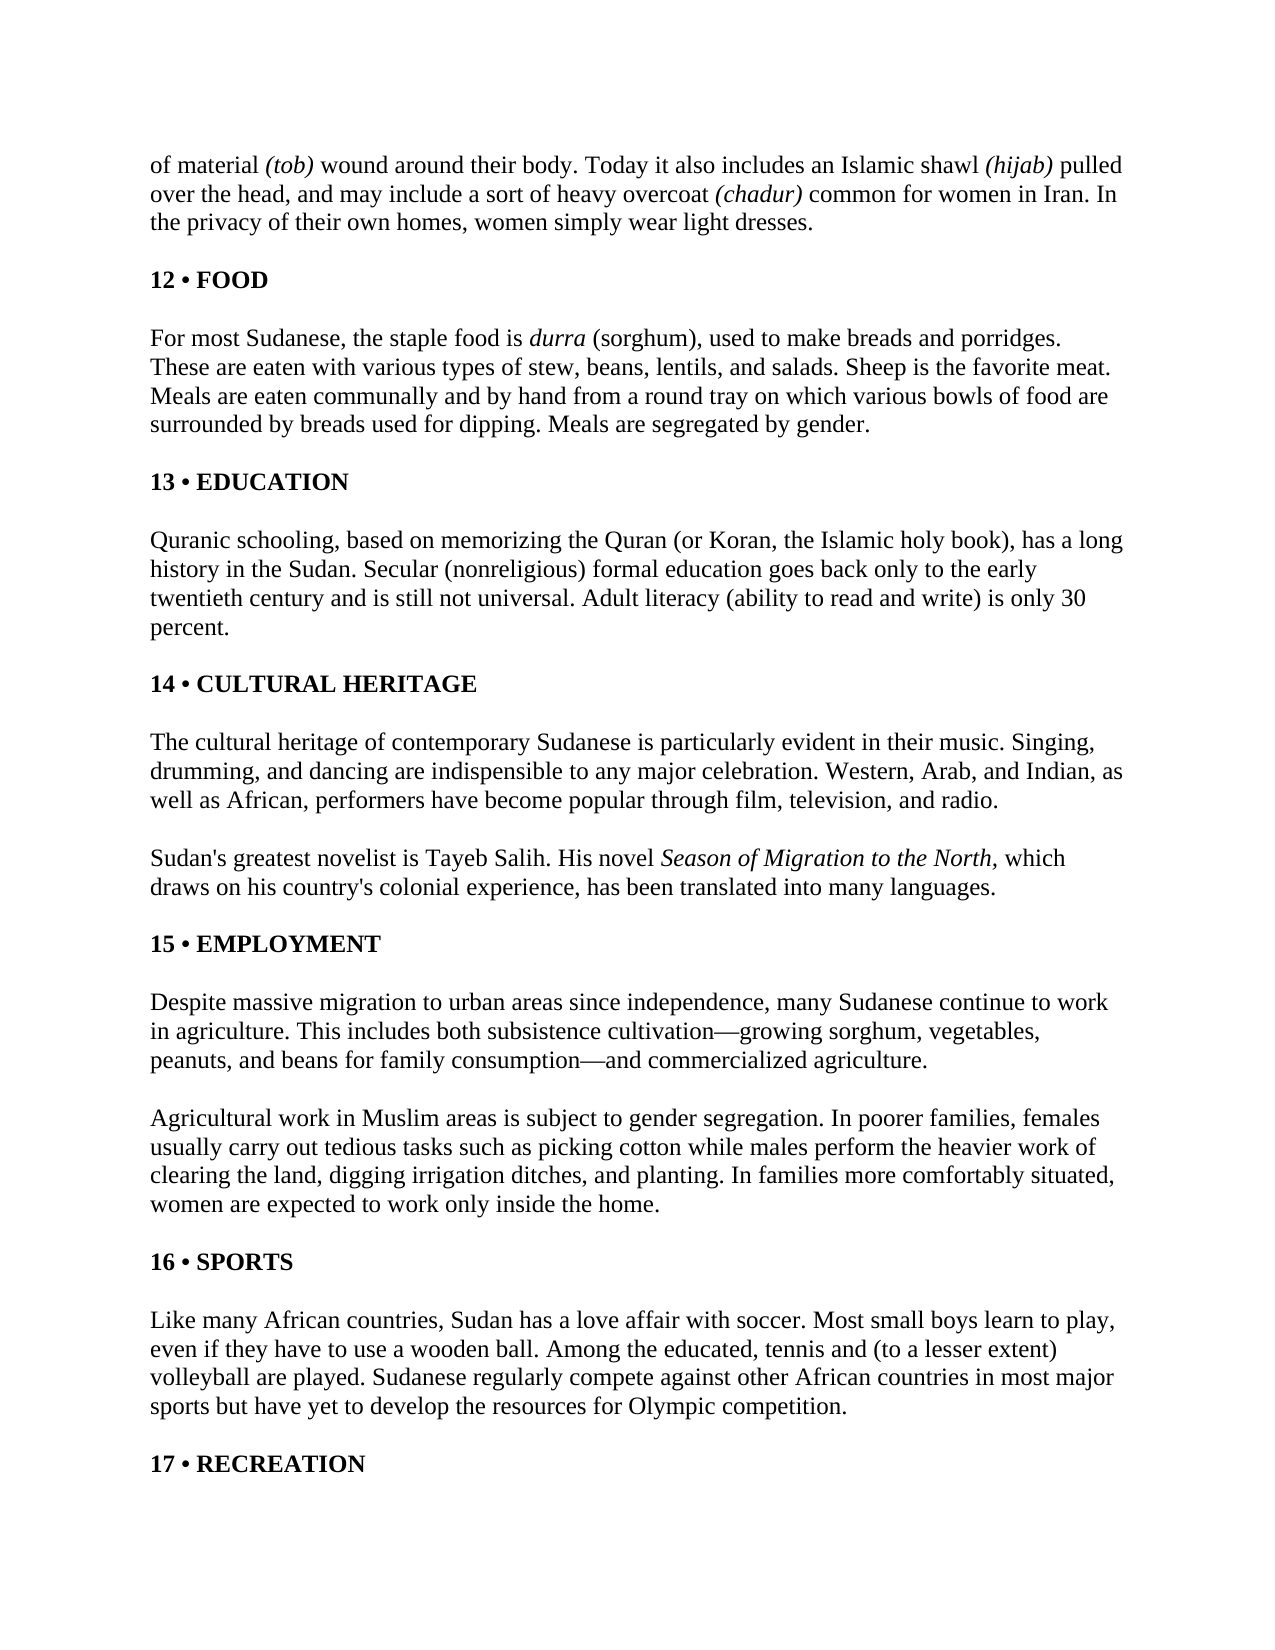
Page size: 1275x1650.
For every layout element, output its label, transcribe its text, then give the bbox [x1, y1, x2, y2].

text 12 • FOOD [150, 265, 1125, 294]
text Quranic schooling, based on memorizing the Quran (or Koran, the Islamic holy book), has a long history in the Sudan. Secular (nonreligious) formal education goes back only to the early twentieth century and is still not universal. Adult literacy (ability to read and write) is only 30 percent. [150, 525, 1125, 640]
text Despite massive migration to urban areas since independence, many Sudanese continue to work in agriculture. This includes both subsistence cultivation—growing sorghum, vegetables, peanuts, and beans for family consumption—and commercialized agriculture. [150, 987, 1125, 1074]
text 15 • EMPLOYMENT [150, 929, 1125, 958]
text 16 • SPORTS [150, 1247, 1125, 1276]
text 13 • EDUCATION [150, 467, 1125, 496]
text 17 • RECREATION [150, 1449, 1125, 1478]
text The cultural heritage of contemporary Sudanese is particularly evident in their music. Singing, drumming, and dancing are indispensible to any major celebration. Western, Arab, and Indian, as well as African, performers have become popular through film, television, and radio. [150, 727, 1125, 814]
text Like many African countries, Sudan has a love affair with soccer. Most small boys learn to play, even if they have to use a wooden ball. Among the educated, tennis and (to a lesser extent) volleyball are played. Sudanese regularly compete against other African countries in most major sports but have yet to develop the resources for Olympic competition. [150, 1305, 1125, 1420]
text Sudan's greatest novelist is Tayeb Salih. His novel Season of Migration to the North, which draws on his country's colonial experience, has been translated into many languages. [150, 843, 1125, 900]
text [150, 150, 1125, 236]
text For most Sudanese, the staple food is durra (sorghum), used to make breads and porridges. These are eaten with various types of stew, beans, lentils, and salads. Sheep is the favorite meat. Meals are eaten communally and by hand from a round tray on which various bowls of food are surrounded by breads used for dipping. Meals are segregated by gender. [150, 323, 1125, 438]
text 14 • CULTURAL HERITAGE [150, 669, 1125, 698]
text Agricultural work in Muslim areas is subject to gender segregation. In poorer families, females usually carry out tedious tasks such as picking cotton while males perform the heavier work of clearing the land, digging irrigation ditches, and planting. In families more comfortably situated, women are expected to work only inside the home. [150, 1103, 1125, 1218]
